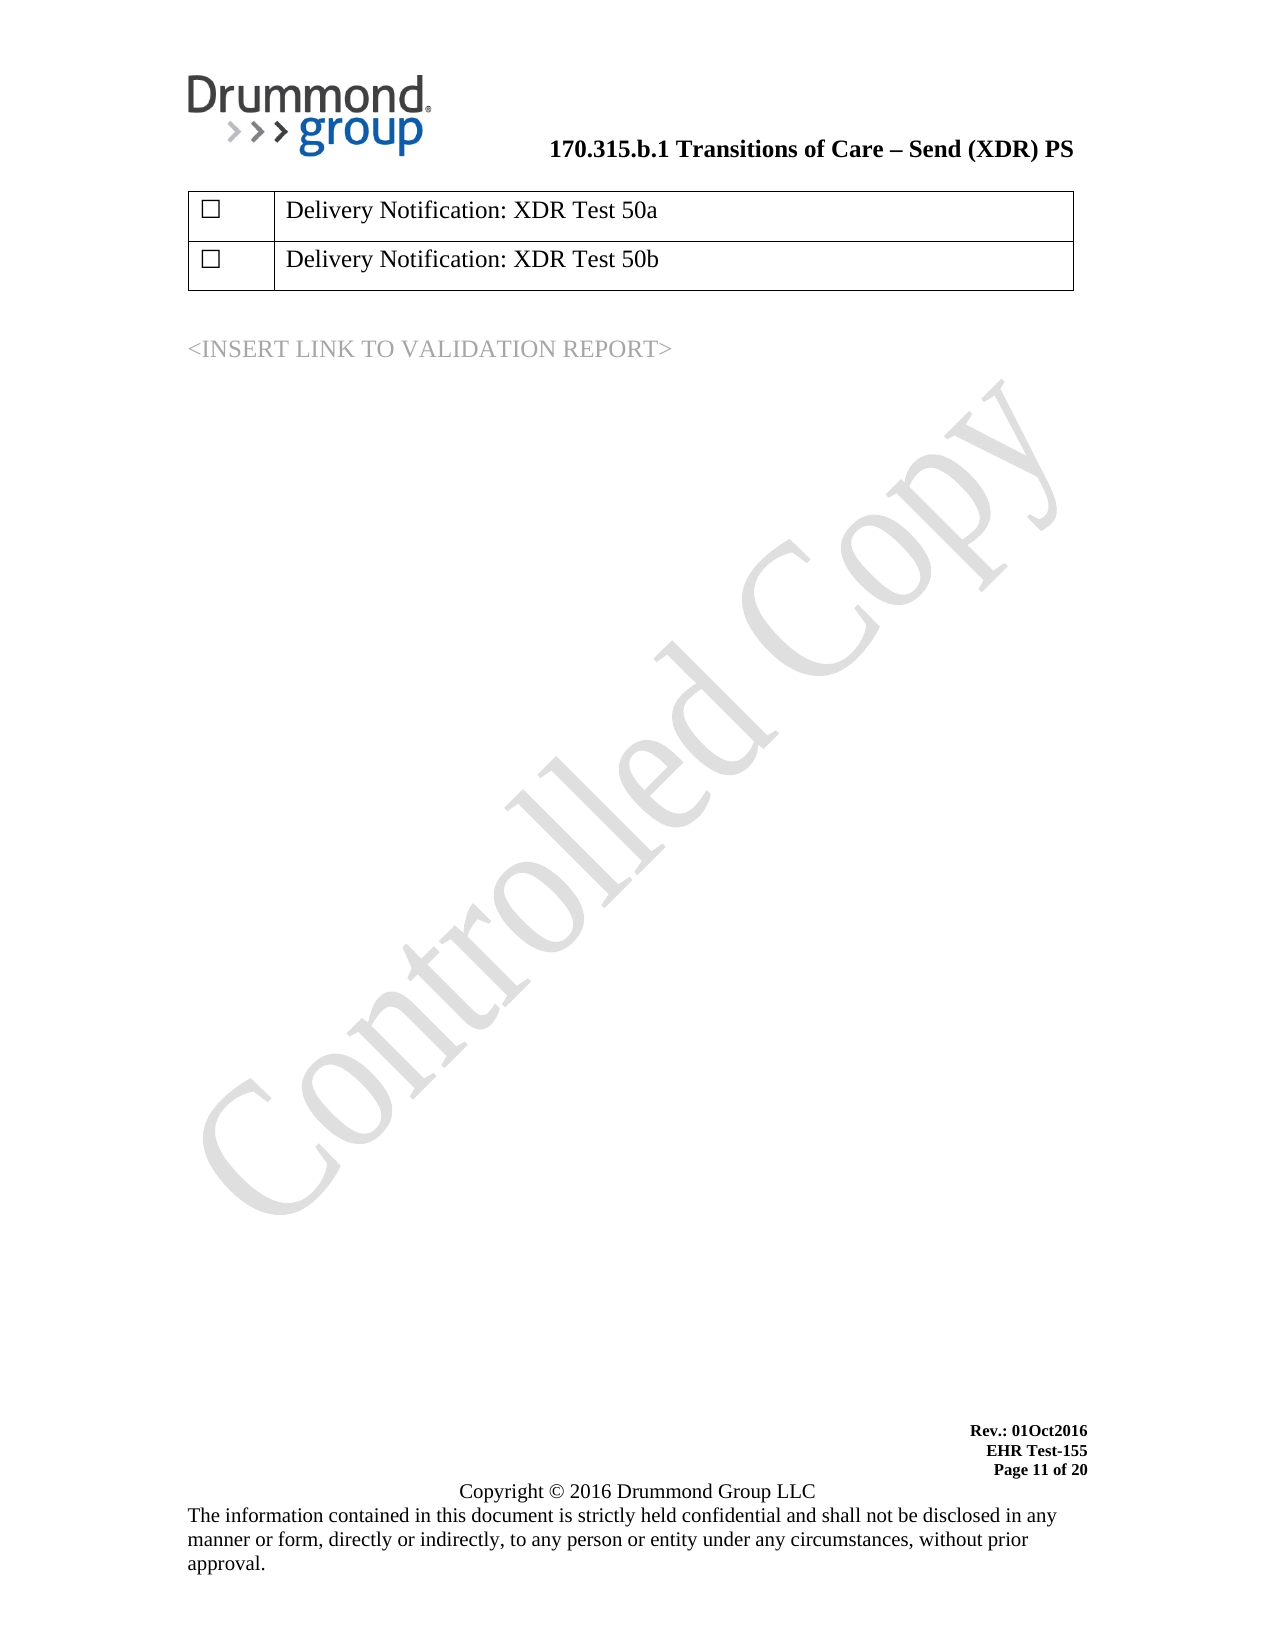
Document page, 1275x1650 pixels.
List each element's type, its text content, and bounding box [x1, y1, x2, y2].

table_cell Delivery Notification: XDR Test 50b [275, 242, 1073, 290]
table_cell [189, 242, 274, 290]
text <INSERT LINK TO VALIDATION REPORT> [187, 334, 1087, 363]
table_header [189, 192, 274, 241]
picture [187, 75, 433, 157]
table_header Delivery Notification: XDR Test 50a [275, 192, 1073, 241]
